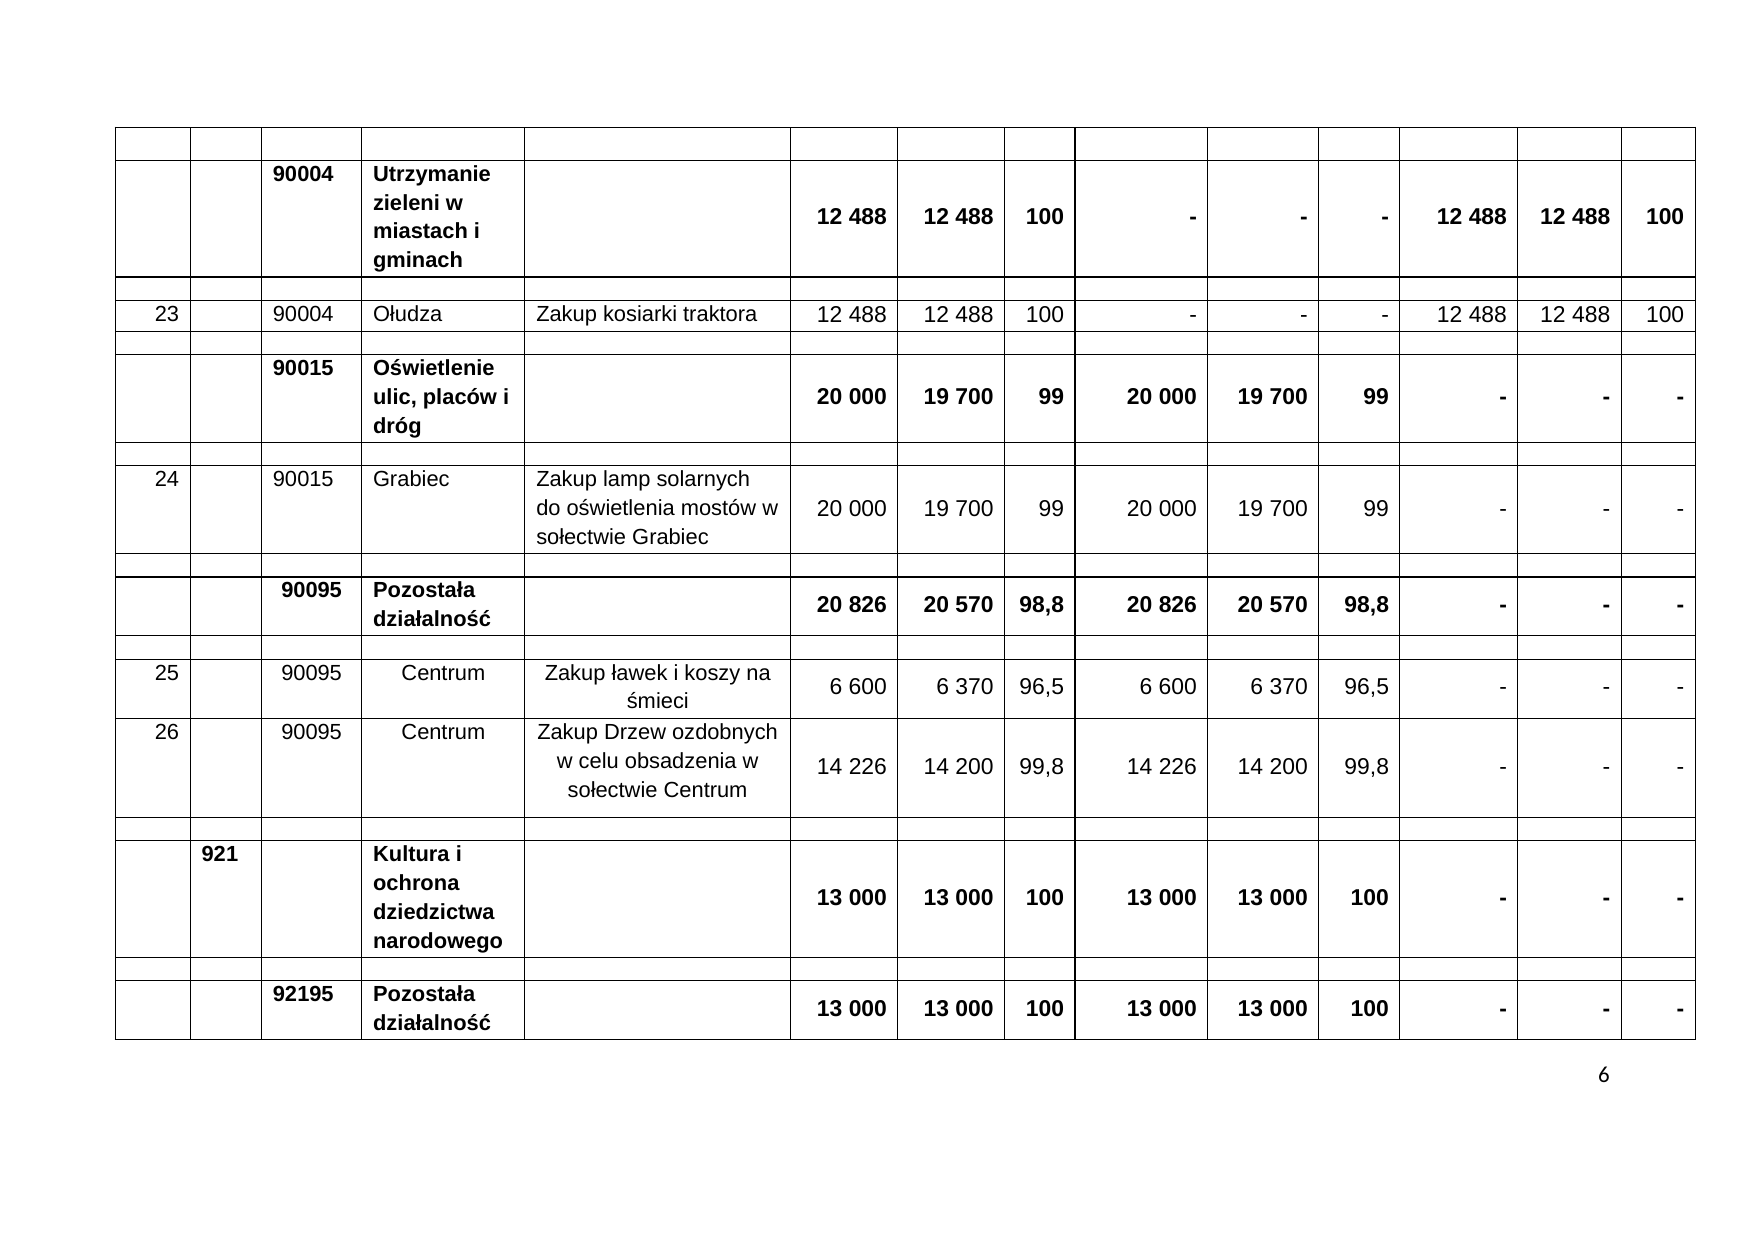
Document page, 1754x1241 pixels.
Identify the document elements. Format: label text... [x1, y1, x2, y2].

table_cell 6 600 [1076, 660, 1207, 717]
table_cell [1518, 443, 1621, 465]
table_cell [1518, 818, 1621, 840]
table_cell [1076, 443, 1207, 465]
table_cell [262, 443, 361, 465]
table_cell 3 [262, 128, 361, 159]
table_cell 99 [1005, 466, 1074, 553]
table_cell [116, 841, 190, 957]
table_cell 5 [525, 128, 790, 159]
table_cell 96,5 [1319, 660, 1399, 717]
table_cell [791, 636, 897, 658]
table_cell 11 [1319, 128, 1399, 159]
table_cell [191, 355, 261, 442]
table_cell 921 [191, 841, 261, 957]
table_cell 20 826 [791, 578, 897, 635]
table_cell 90095 [262, 660, 361, 717]
table_cell 13 [1518, 128, 1621, 159]
table_cell 24 [116, 466, 190, 553]
table_cell - [1518, 578, 1621, 635]
table_cell Pozostała działalność [362, 981, 524, 1039]
table_cell [116, 636, 190, 658]
table_cell 14 226 [791, 719, 897, 817]
table_cell 99 [1005, 355, 1074, 442]
table_cell 20 000 [1076, 355, 1207, 442]
table_cell [1518, 958, 1621, 980]
table_cell [898, 818, 1004, 840]
table_cell - [1518, 841, 1621, 957]
table_cell [262, 332, 361, 354]
table_cell [1400, 278, 1517, 299]
table_cell 12 [1400, 128, 1517, 159]
table_cell [262, 818, 361, 840]
table_cell [262, 278, 361, 299]
table_cell [191, 719, 261, 817]
table_cell [191, 332, 261, 354]
table_cell [1208, 554, 1318, 576]
table_cell [791, 332, 897, 354]
table_cell [1005, 554, 1074, 576]
table_cell [116, 161, 190, 276]
table_cell [362, 332, 524, 354]
table_cell - [1518, 466, 1621, 553]
table_cell - [1319, 301, 1399, 331]
table_cell 12 488 [1518, 301, 1621, 331]
table_cell [1005, 818, 1074, 840]
table_cell [1400, 332, 1517, 354]
table_cell [1319, 818, 1399, 840]
table_cell [1005, 278, 1074, 299]
table_cell - [1400, 466, 1517, 553]
table_cell 99 [1319, 466, 1399, 553]
table_cell - [1208, 161, 1318, 276]
table_cell [1622, 636, 1695, 658]
table_cell 4 [362, 128, 524, 159]
table_cell [525, 981, 790, 1039]
table_cell [898, 443, 1004, 465]
table_cell - [1208, 301, 1318, 331]
table_cell [362, 443, 524, 465]
table_cell [1622, 554, 1695, 576]
table_cell [362, 958, 524, 980]
table_cell 100 [1005, 981, 1074, 1039]
table_cell - [1319, 161, 1399, 276]
table_cell [525, 818, 790, 840]
table_cell Zakup ławek i koszy na śmieci [525, 660, 790, 717]
table_cell 96,5 [1005, 660, 1074, 717]
table_cell Pozostała działalność [362, 578, 524, 635]
table_cell 90004 [262, 301, 361, 331]
table_cell Ołudza [362, 301, 524, 331]
table_cell 13 000 [791, 841, 897, 957]
table_cell Kultura i ochrona dziedzictwa narodowego [362, 841, 524, 957]
table_cell [1076, 636, 1207, 658]
table_cell 20 570 [1208, 578, 1318, 635]
table_cell [191, 466, 261, 553]
table_cell 20 000 [791, 355, 897, 442]
table_cell [116, 332, 190, 354]
table_cell [1005, 958, 1074, 980]
table_cell [1319, 278, 1399, 299]
table_cell 13 000 [1208, 841, 1318, 957]
table_cell [191, 578, 261, 635]
table_cell [191, 161, 261, 276]
table_cell [1622, 443, 1695, 465]
table_cell [191, 301, 261, 331]
table_cell [1076, 278, 1207, 299]
table_cell 13 000 [1076, 981, 1207, 1039]
table_cell - [1622, 981, 1695, 1039]
table_cell - [1400, 719, 1517, 817]
table_cell 13 000 [1208, 981, 1318, 1039]
table_cell [1076, 332, 1207, 354]
table_cell [1076, 554, 1207, 576]
table_cell [262, 841, 361, 957]
table_cell 20 826 [1076, 578, 1207, 635]
table_cell - [1518, 355, 1621, 442]
table_cell 98,8 [1005, 578, 1074, 635]
table_cell 2 [191, 128, 261, 159]
table_cell [1518, 554, 1621, 576]
table_cell [1208, 818, 1318, 840]
table_cell [1622, 332, 1695, 354]
table_cell 12 488 [898, 161, 1004, 276]
table_cell - [1076, 301, 1207, 331]
table_cell 100 [1005, 161, 1074, 276]
table_cell [262, 958, 361, 980]
table_cell [525, 636, 790, 658]
table_cell - [1622, 355, 1695, 442]
table_cell 6 600 [791, 660, 897, 717]
table_cell [191, 636, 261, 658]
table_cell [116, 443, 190, 465]
table_cell - [1400, 841, 1517, 957]
table_cell 90095 [262, 578, 361, 635]
table_cell - [1400, 355, 1517, 442]
table_cell 20 570 [898, 578, 1004, 635]
table_cell [525, 278, 790, 299]
table_cell - [1518, 660, 1621, 717]
table_cell 6 [791, 128, 897, 159]
table_cell [1622, 958, 1695, 980]
table_cell [1005, 636, 1074, 658]
table_cell [116, 554, 190, 576]
table_cell [1400, 958, 1517, 980]
table_cell [1518, 332, 1621, 354]
table_cell [1622, 278, 1695, 299]
table_cell - [1518, 719, 1621, 817]
table_cell - [1622, 719, 1695, 817]
table_cell [525, 554, 790, 576]
table_cell 10 [1208, 128, 1318, 159]
table_cell 13 000 [898, 981, 1004, 1039]
table_cell 100 [1319, 841, 1399, 957]
table_cell [791, 278, 897, 299]
table_cell [898, 554, 1004, 576]
table_cell 12 488 [1518, 161, 1621, 276]
table_cell 23 [116, 301, 190, 331]
table_cell [191, 981, 261, 1039]
table_cell 14 226 [1076, 719, 1207, 817]
table_cell [898, 332, 1004, 354]
table_cell [1400, 554, 1517, 576]
table_cell - [1622, 578, 1695, 635]
table_cell 90015 [262, 355, 361, 442]
table_cell [1518, 636, 1621, 658]
table_cell [1518, 278, 1621, 299]
table_cell 92195 [262, 981, 361, 1039]
table_cell [791, 554, 897, 576]
table_cell 19 700 [1208, 355, 1318, 442]
table_cell [898, 278, 1004, 299]
table_cell [898, 636, 1004, 658]
table_cell 7 [898, 128, 1004, 159]
table_cell Centrum [362, 719, 524, 817]
table_cell [1400, 636, 1517, 658]
table_cell 8 [1005, 128, 1074, 159]
table_cell Oświetlenie ulic, placów i dróg [362, 355, 524, 442]
table_cell 12 488 [898, 301, 1004, 331]
table_cell - [1400, 981, 1517, 1039]
table_cell [525, 161, 790, 276]
table_cell [791, 958, 897, 980]
table_cell 19 700 [898, 355, 1004, 442]
table_cell [1208, 443, 1318, 465]
table_cell 9 [1076, 128, 1207, 159]
table_cell [262, 636, 361, 658]
table_cell 13 000 [898, 841, 1004, 957]
table_cell [362, 636, 524, 658]
table_cell [1400, 818, 1517, 840]
table_cell - [1518, 981, 1621, 1039]
table_cell [1319, 636, 1399, 658]
table_cell [1005, 443, 1074, 465]
table_cell 25 [116, 660, 190, 717]
table_cell [1622, 818, 1695, 840]
table_cell - [1076, 161, 1207, 276]
table_cell 6 370 [898, 660, 1004, 717]
table_cell [1208, 332, 1318, 354]
table_cell Grabiec [362, 466, 524, 553]
table_cell - [1400, 578, 1517, 635]
table_cell - [1622, 466, 1695, 553]
table_cell [191, 278, 261, 299]
table_cell 99,8 [1005, 719, 1074, 817]
table_cell 90095 [262, 719, 361, 817]
table_cell [116, 355, 190, 442]
table_cell [791, 818, 897, 840]
table_cell [1400, 443, 1517, 465]
table_cell [1319, 332, 1399, 354]
table_cell Utrzymanie zieleni w miastach i gminach [362, 161, 524, 276]
table_cell [525, 841, 790, 957]
table_cell Zakup kosiarki traktora [525, 301, 790, 331]
table_cell [1076, 818, 1207, 840]
table_cell [1208, 958, 1318, 980]
table_cell [525, 958, 790, 980]
table_cell 19 700 [1208, 466, 1318, 553]
table_cell [116, 958, 190, 980]
table_cell 90015 [262, 466, 361, 553]
table_cell [191, 660, 261, 717]
table_cell Zakup lamp solarnych do oświetlenia mostów w sołectwie Grabiec [525, 466, 790, 553]
table_cell 20 000 [1076, 466, 1207, 553]
table_cell 14 [1622, 128, 1695, 159]
table_cell 19 700 [898, 466, 1004, 553]
table_cell [362, 278, 524, 299]
table_cell [898, 958, 1004, 980]
table_cell [525, 355, 790, 442]
table_cell 99 [1319, 355, 1399, 442]
table_cell [191, 958, 261, 980]
table_cell 100 [1622, 161, 1695, 276]
table_cell 90004 [262, 161, 361, 276]
table_cell [191, 443, 261, 465]
table_cell [116, 818, 190, 840]
table_cell - [1400, 660, 1517, 717]
table_cell [1208, 278, 1318, 299]
table_cell Zakup Drzew ozdobnych w celu obsadzenia w sołectwie Centrum [525, 719, 790, 817]
table_cell [1319, 554, 1399, 576]
table_cell [525, 332, 790, 354]
table_cell 13 000 [1076, 841, 1207, 957]
table_cell 98,8 [1319, 578, 1399, 635]
table_cell 12 488 [1400, 161, 1517, 276]
table_cell [525, 443, 790, 465]
table_cell [1319, 958, 1399, 980]
table_cell [116, 578, 190, 635]
table_cell 100 [1622, 301, 1695, 331]
table_cell [791, 443, 897, 465]
table_cell [191, 554, 261, 576]
table_cell 12 488 [1400, 301, 1517, 331]
table_cell 100 [1005, 301, 1074, 331]
table_cell 100 [1319, 981, 1399, 1039]
table_cell - [1622, 660, 1695, 717]
table_cell [1208, 636, 1318, 658]
table_cell 13 000 [791, 981, 897, 1039]
table_cell 14 200 [898, 719, 1004, 817]
table_cell [525, 578, 790, 635]
table_cell 12 488 [791, 301, 897, 331]
table_cell - [1622, 841, 1695, 957]
table_cell 1 [116, 128, 190, 159]
table_cell Centrum [362, 660, 524, 717]
table_cell [362, 818, 524, 840]
table_cell 100 [1005, 841, 1074, 957]
table_cell 12 488 [791, 161, 897, 276]
table_cell [191, 818, 261, 840]
table_cell 20 000 [791, 466, 897, 553]
table_cell [1005, 332, 1074, 354]
table_cell [116, 278, 190, 299]
table_cell [1076, 958, 1207, 980]
table_cell [1319, 443, 1399, 465]
table_cell [362, 554, 524, 576]
table_cell 26 [116, 719, 190, 817]
table_cell 99,8 [1319, 719, 1399, 817]
table_cell 14 200 [1208, 719, 1318, 817]
table_cell [262, 554, 361, 576]
table_cell 6 370 [1208, 660, 1318, 717]
table_cell [116, 981, 190, 1039]
